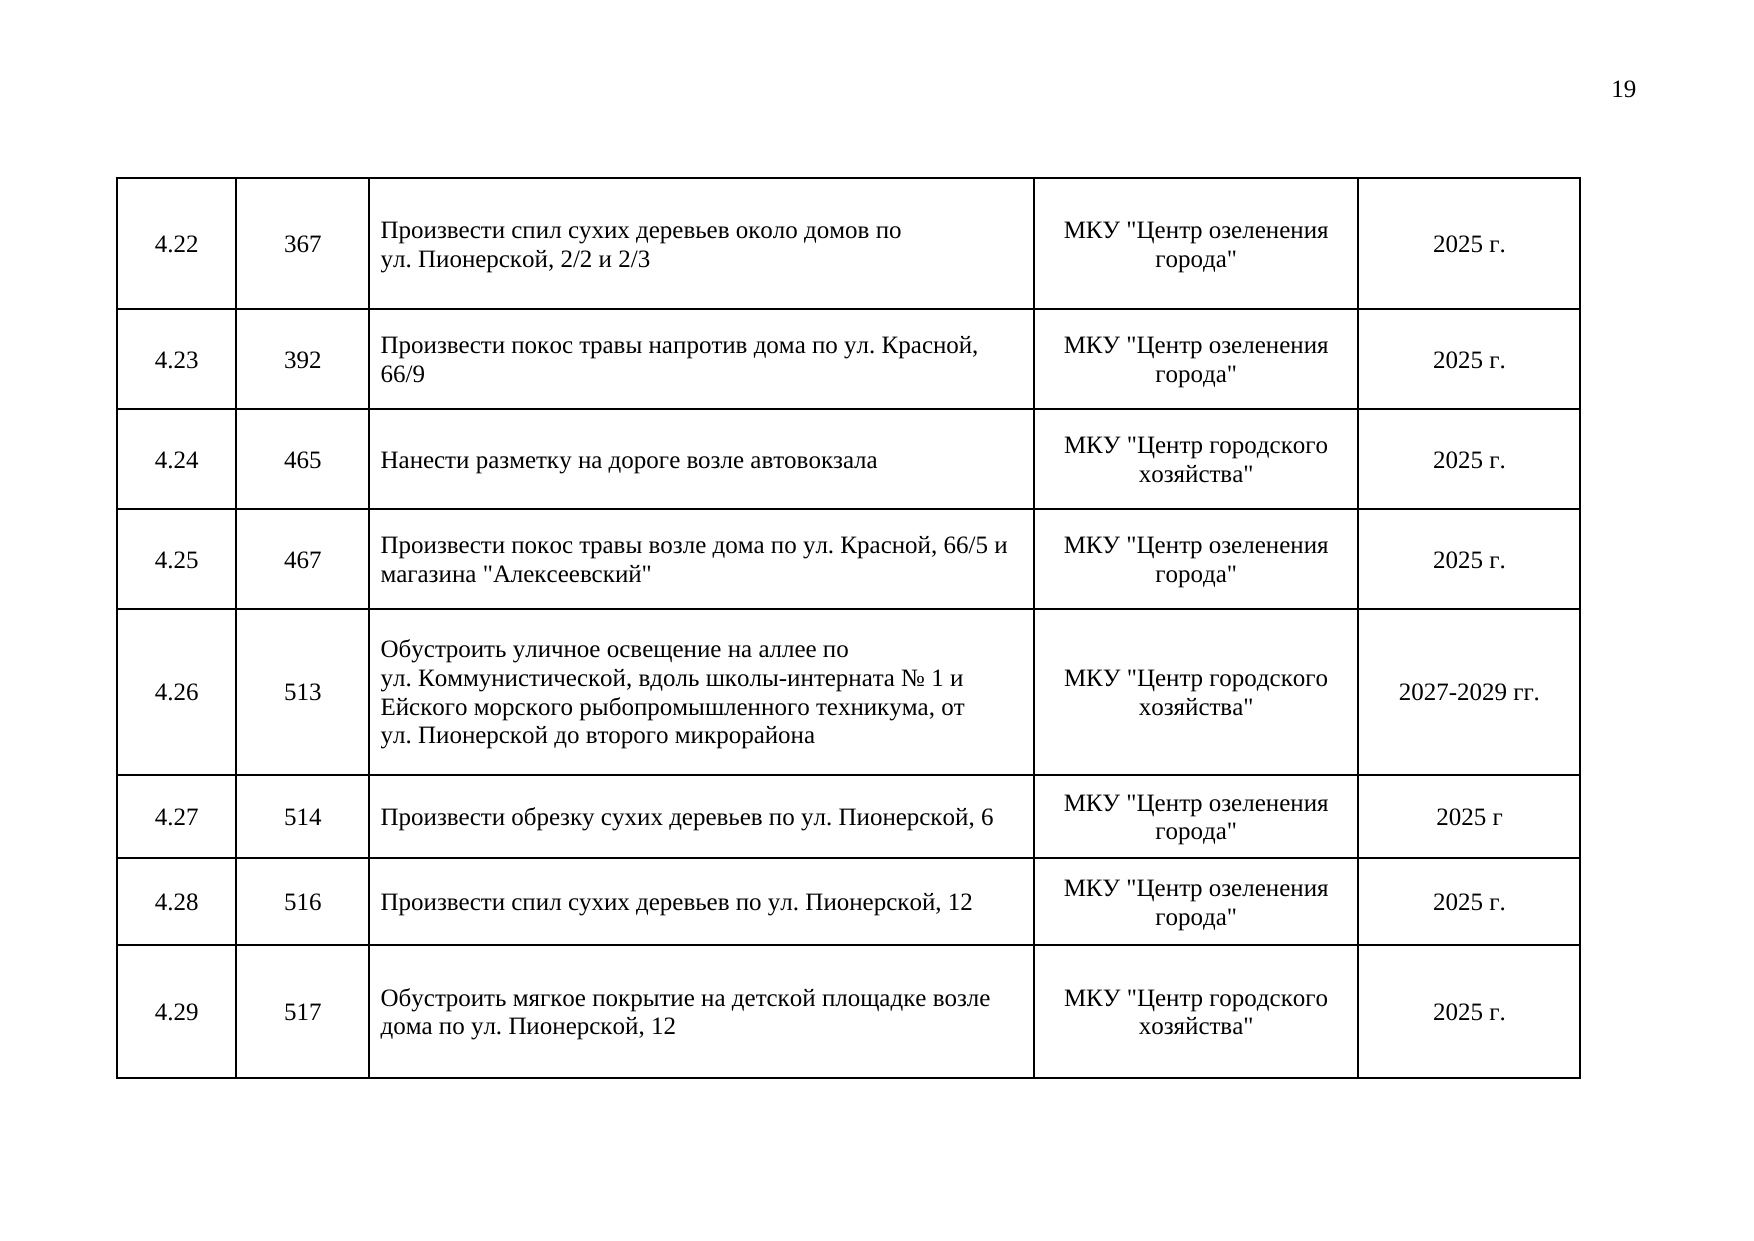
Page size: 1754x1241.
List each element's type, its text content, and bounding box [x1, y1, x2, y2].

table_cell Обустроить мягкое покрытие на детской площадке возле дома по ул. Пионерской, 12 [370, 946, 1033, 1077]
table_cell Обустроить уличное освещение на аллее по ул. Коммунистической, вдоль школы-интерната № 1 и Ейского морского рыбопромышленного техникума, от ул. Пионерской до второго микрорайона [370, 610, 1033, 774]
table_cell 4.26 [118, 610, 235, 774]
table_cell 2025 г. [1359, 179, 1579, 308]
table_cell МКУ "Центр городского хозяйства" [1035, 410, 1357, 508]
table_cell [1035, 946, 1357, 1077]
table_cell 516 [237, 859, 368, 944]
table_cell Нанести разметку на дороге возле автовокзала [370, 410, 1033, 508]
table_cell 2025 г [1359, 776, 1579, 857]
table_cell МКУ "Центр озеленения города" [1035, 310, 1357, 408]
table_cell 4.28 [118, 859, 235, 944]
table_cell Произвести покос травы напротив дома по ул. Красной, 66/9 [370, 310, 1033, 408]
table_cell 2025 г. [1359, 310, 1579, 408]
table_cell 513 [237, 610, 368, 774]
table_cell МКУ "Центр озеленения города" [1035, 859, 1357, 944]
table_cell 4.24 [118, 410, 235, 508]
table_cell 4.22 [118, 179, 235, 308]
table_cell 465 [237, 410, 368, 508]
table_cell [1035, 179, 1357, 308]
table_cell 514 [237, 776, 368, 857]
table_cell 467 [237, 510, 368, 608]
table_cell 367 [237, 179, 368, 308]
table_cell 4.25 [118, 510, 235, 608]
table_cell МКУ "Центр городского хозяйства" [1035, 610, 1357, 774]
table_cell 4.23 [118, 310, 235, 408]
table_cell 517 [237, 946, 368, 1077]
table_cell 2025 г. [1359, 859, 1579, 944]
table_cell 2025 г. [1359, 510, 1579, 608]
table_cell 2025 г. [1359, 946, 1579, 1077]
table_cell 2025 г. [1359, 410, 1579, 508]
table_cell 4.27 [118, 776, 235, 857]
table_cell МКУ "Центр озеленения города" [1035, 776, 1357, 857]
table_cell 392 [237, 310, 368, 408]
table_cell 2027-2029 гг. [1359, 610, 1579, 774]
table_cell 4.29 [118, 946, 235, 1077]
table_cell Произвести спил сухих деревьев по ул. Пионерской, 12 [370, 859, 1033, 944]
table_cell Произвести обрезку сухих деревьев по ул. Пионерской, 6 [370, 776, 1033, 857]
table_cell Произвести спил сухих деревьев около домов по ул. Пионерской, 2/2 и 2/3 [370, 179, 1033, 308]
table_cell Произвести покос травы возле дома по ул. Красной, 66/5 и магазина "Алексеевский" [370, 510, 1033, 608]
table_cell МКУ "Центр озеленения города" [1035, 510, 1357, 608]
